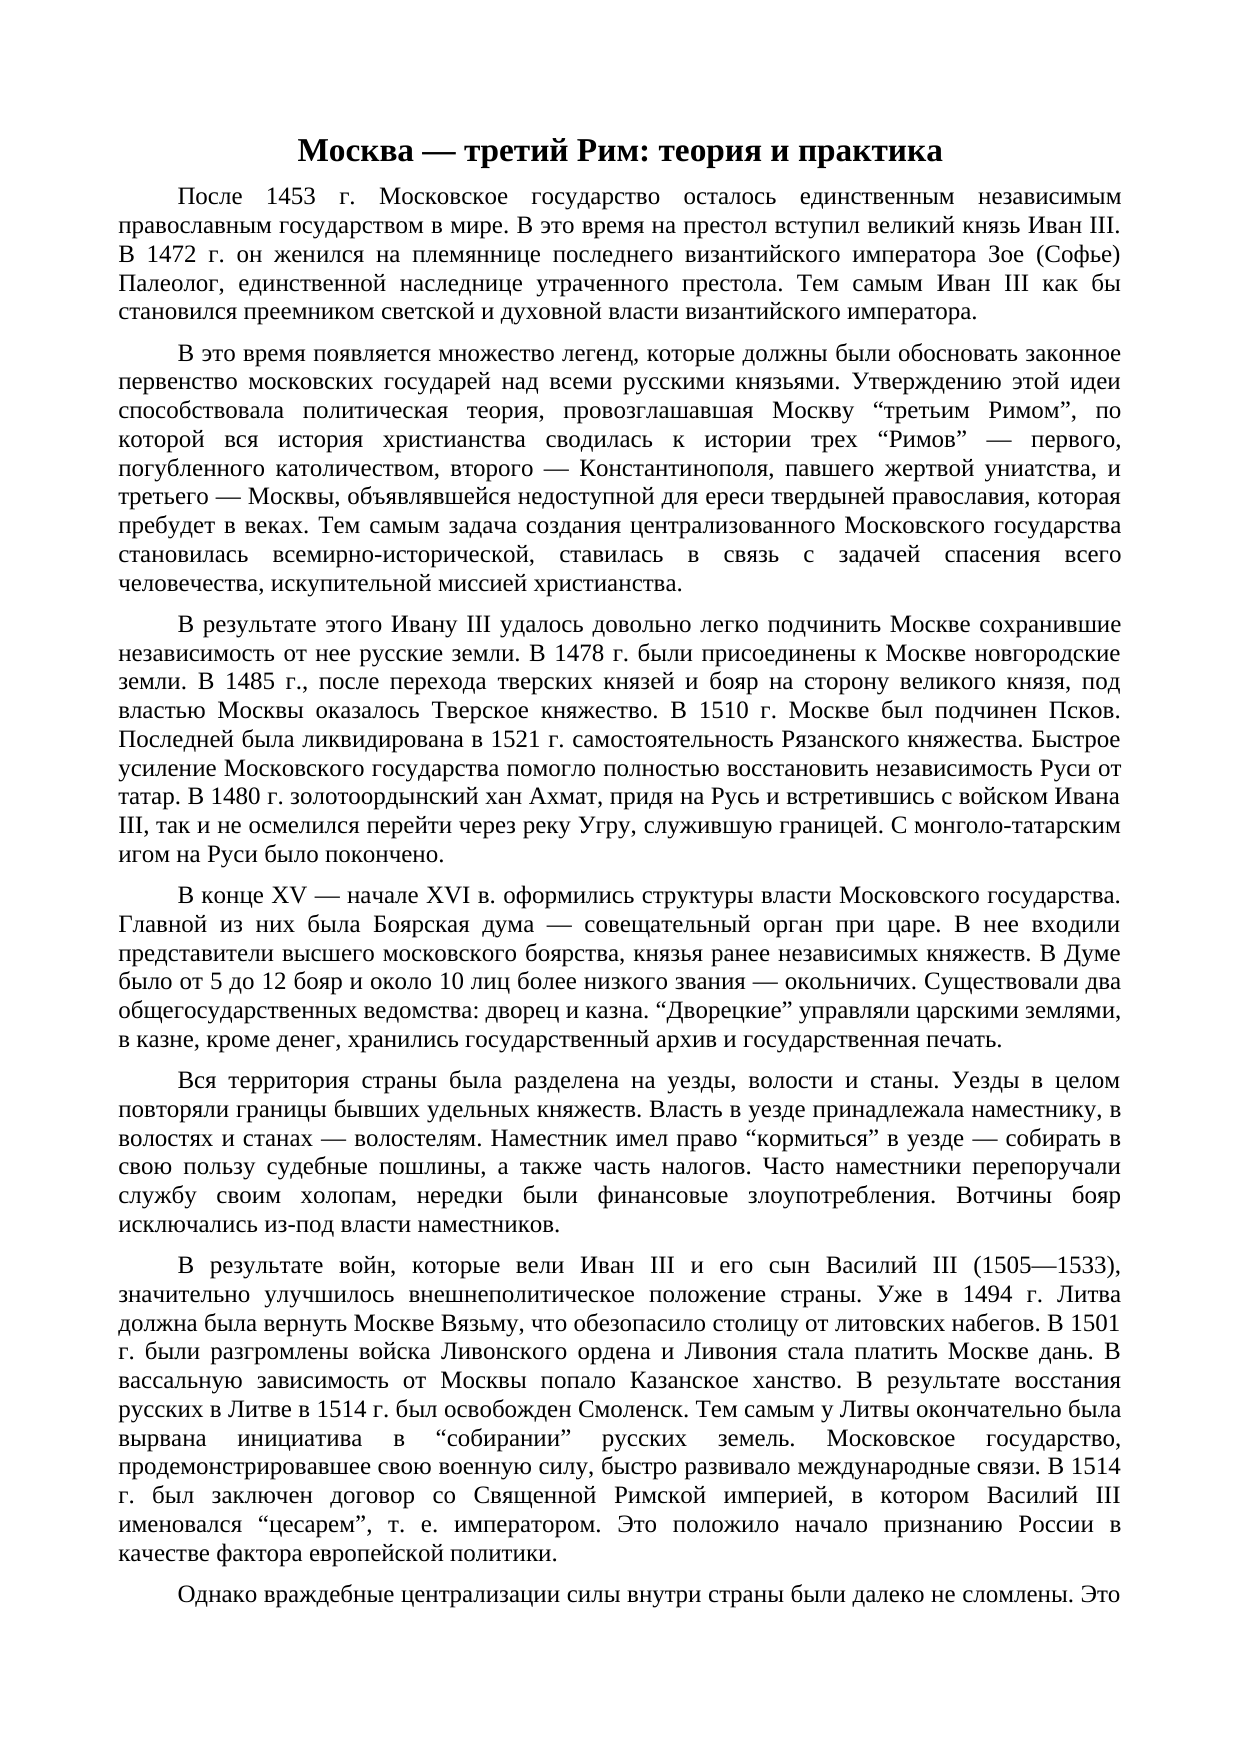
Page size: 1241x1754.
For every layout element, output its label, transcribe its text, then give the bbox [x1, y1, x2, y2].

text Москва — третий Рим: теория и практика [118, 131, 1122, 169]
text В результате войн, которые вели Иван III и его сын Василий III (1505—1533), значительно улучшилось внешнеполитическое положение страны. Уже в 1494 г. Литва должна была вернуть Москве Вязьму, что обезопасило столицу от литовских набегов. В 1501 г. были разгромлены войска Ливонского ордена и Ливония стала платить Москве дань. В вассальную зависимость от Москвы попало Казанское ханство. В результате восстания русских в Литве в 1514 г. был освобожден Смоленск. Тем самым у Литвы окончательно была вырвана инициатива в “собирании” русских земель. Московское государство, продемонстрировавшее свою военную силу, быстро развивало международные связи. В 1514 г. был заключен договор со Священной Римской империей, в котором Василий III именовался “цесарем”, т. е. императором. Это положило начало признанию России в качестве фактора европейской политики. [118, 1250, 1122, 1566]
text Вся территория страны была разделена на уезды, волости и станы. Уезды в целом повторяли границы бывших удельных княжеств. Власть в уезде принадлежала наместнику, в волостях и станах — волостелям. Наместник имел право “кормиться” в уезде — собирать в свою пользу судебные пошлины, а также часть налогов. Часто наместники перепоручали службу своим холопам, нередки были финансовые злоупотребления. Вотчины бояр исключались из-под власти наместников. [118, 1065, 1122, 1238]
text В это время появляется множество легенд, которые должны были обосновать законное первенство московских государей над всеми русскими князьями. Утверждению этой идеи способствовала политическая теория, провозглашавшая Москву “третьим Римом”, по которой вся история христианства сводилась к истории трех “Римов” — первого, погубленного католичеством, второго — Константинополя, павшего жертвой униатства, и третьего — Москвы, объявлявшейся недоступной для ереси твердыней православия, которая пребудет в веках. Тем самым задача создания централизованного Московского государства становилась всемирно-исторической, ставилась в связь с задачей спасения всего человечества, искупительной миссией христианства. [118, 338, 1122, 596]
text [118, 1579, 1122, 1608]
text После 1453 г. Московское государство осталось единственным независимым православным государством в мире. В это время на престол вступил великий князь Иван III. В 1472 г. он женился на племяннице последнего византийского императора Зое (Софье) Палеолог, единственной наследнице утраченного престола. Тем самым Иван III как бы становился преемником светской и духовной власти византийского императора. [118, 181, 1122, 325]
text В результате этого Ивану III удалось довольно легко подчинить Москве сохранившие независимость от нее русские земли. В 1478 г. были присоединены к Москве новгородские земли. В 1485 г., после перехода тверских князей и бояр на сторону великого князя, под властью Москвы оказалось Тверское княжество. В 1510 г. Москве был подчинен Псков. Последней была ликвидирована в 1521 г. самостоятельность Рязанского княжества. Быстрое усиление Московского государства помогло полностью восстановить независимость Руси от татар. В 1480 г. золотоордынский хан Ахмат, придя на Русь и встретившись с войском Ивана III, так и не осмелился перейти через реку Угру, служившую границей. С монголо-татарским игом на Руси было покончено. [118, 609, 1122, 868]
text В конце XV — начале XVI в. оформились структуры власти Московского государства. Главной из них была Боярская дума — совещательный орган при царе. В нее входили представители высшего московского боярства, князья ранее независимых княжеств. В Думе было от 5 до 12 бояр и около 10 лиц более низкого звания — окольничих. Существовали два общегосударственных ведомства: дворец и казна. “Дворецкие” управляли царскими землями, в казне, кроме денег, хранились государственный архив и государственная печать. [118, 880, 1122, 1053]
